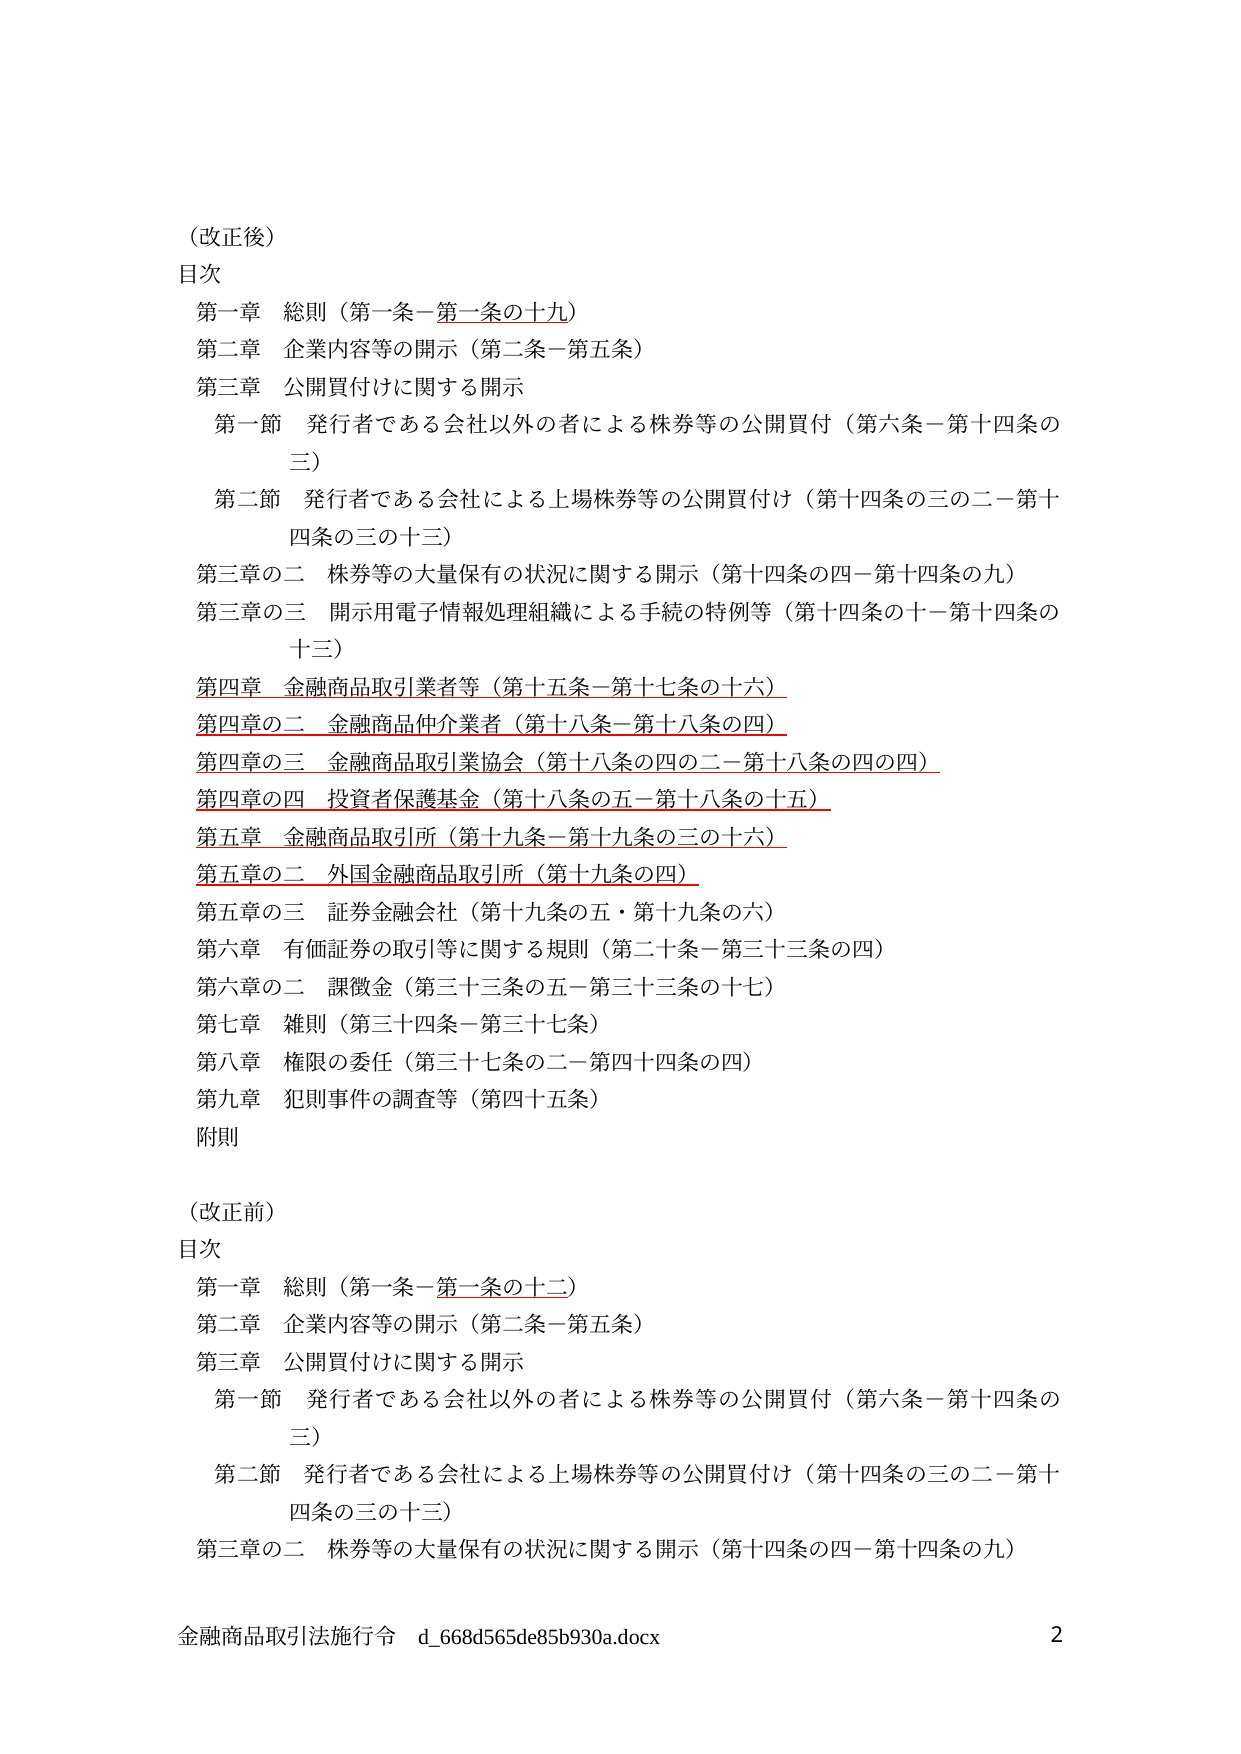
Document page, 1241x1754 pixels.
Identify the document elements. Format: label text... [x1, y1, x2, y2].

text 附則 [196, 1117, 1063, 1154]
text 第五章 金融商品取引所（第十九条－第十九条の三の十六） [196, 817, 1063, 854]
text 第三章の三 開示用電子情報処理組織による手続の特例等（第十四条の十－第十四条の十三） [196, 592, 1063, 667]
text 目次 [177, 254, 1063, 292]
text 第一章 総則（第一条－第一条の十九） [196, 292, 1063, 329]
text 第二節 発行者である会社による上場株券等の公開買付け（第十四条の三の二－第十四条の三の十三） [214, 479, 1063, 554]
text 第一節 発行者である会社以外の者による株券等の公開買付（第六条－第十四条の三） [214, 404, 1063, 479]
text 第五章の三 証券金融会社（第十九条の五・第十九条の六） [196, 892, 1063, 929]
text 第二章 企業内容等の開示（第二条－第五条） [196, 329, 1063, 367]
text 目次 [177, 1229, 1063, 1267]
text 第六章の二 課徴金（第三十三条の五－第三十三条の十七） [196, 967, 1063, 1004]
text 第三章 公開買付けに関する開示 [196, 1342, 1063, 1379]
text 第四章の二 金融商品仲介業者（第十八条－第十八条の四） [196, 704, 1063, 742]
text 第一章 総則（第一条－第一条の十二） [196, 1267, 1063, 1304]
text 第二章 企業内容等の開示（第二条－第五条） [196, 1304, 1063, 1342]
text 第三章の二 株券等の大量保有の状況に関する開示（第十四条の四－第十四条の九） [196, 1529, 1063, 1567]
text 第九章 犯則事件の調査等（第四十五条） [196, 1079, 1063, 1117]
text 第四章の三 金融商品取引業協会（第十八条の四の二－第十八条の四の四） [196, 742, 1063, 779]
text （改正前） [177, 1192, 1063, 1229]
text 第七章 雑則（第三十四条－第三十七条） [196, 1004, 1063, 1042]
text 第四章 金融商品取引業者等（第十五条－第十七条の十六） [196, 667, 1063, 704]
text 第二節 発行者である会社による上場株券等の公開買付け（第十四条の三の二－第十四条の三の十三） [214, 1454, 1063, 1529]
text （改正後） [177, 217, 1063, 254]
text 第四章の四 投資者保護基金（第十八条の五－第十八条の十五） [196, 779, 1063, 817]
text 第一節 発行者である会社以外の者による株券等の公開買付（第六条－第十四条の三） [214, 1379, 1063, 1454]
text 第三章 公開買付けに関する開示 [196, 367, 1063, 404]
text 第五章の二 外国金融商品取引所（第十九条の四） [196, 854, 1063, 892]
text 第六章 有価証券の取引等に関する規則（第二十条－第三十三条の四） [196, 929, 1063, 967]
text 第三章の二 株券等の大量保有の状況に関する開示（第十四条の四－第十四条の九） [196, 554, 1063, 592]
text 第八章 権限の委任（第三十七条の二－第四十四条の四） [196, 1042, 1063, 1079]
